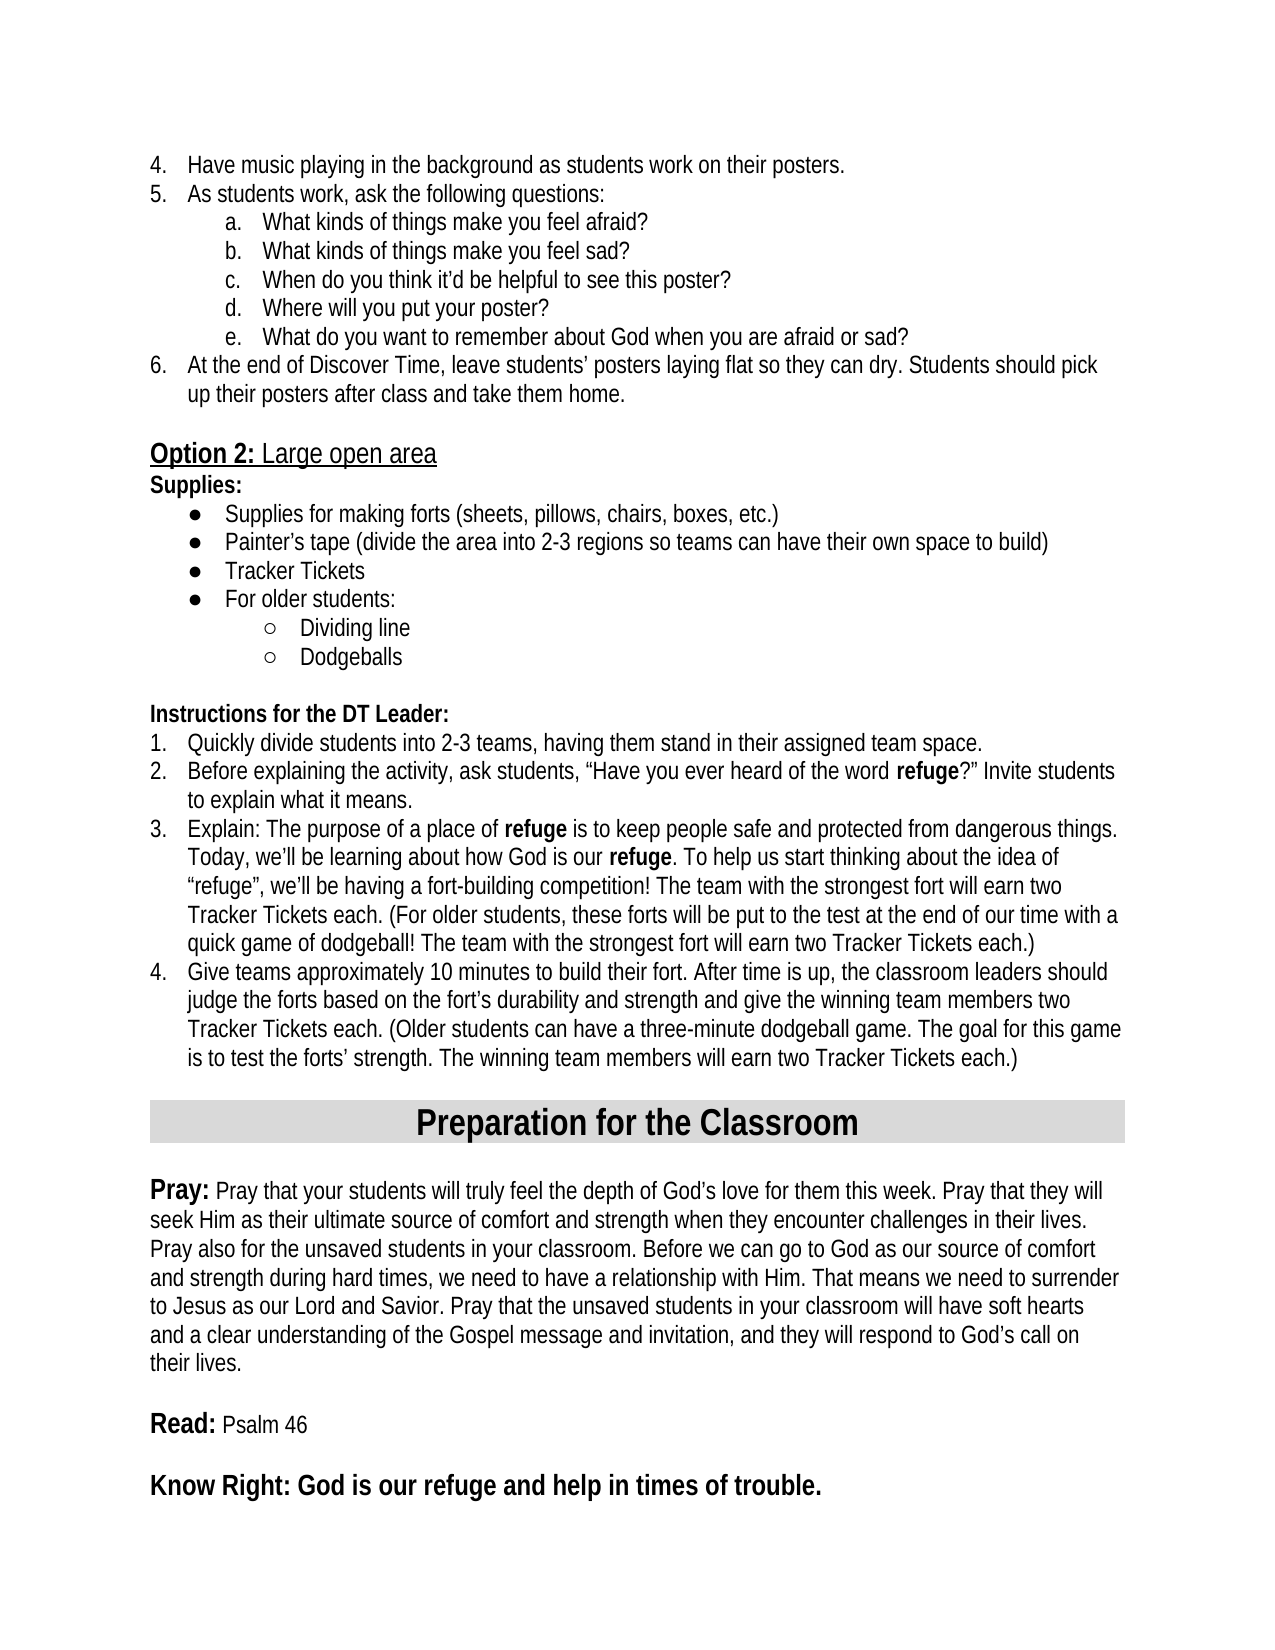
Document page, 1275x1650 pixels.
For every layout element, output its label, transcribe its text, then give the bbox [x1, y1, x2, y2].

list What kinds of things make you feel afraid? [225, 207, 1125, 236]
list Have music playing in the background as students work on their posters. [150, 150, 1125, 179]
text Read: Psalm 46 [150, 1406, 1125, 1439]
list As students work, ask the following questions: [150, 179, 1125, 207]
list Tracker Tickets [187, 556, 1125, 584]
list Explain: The purpose of a place of refuge is to keep people safe and protected from dangerous things. Today, we’ll be learning about how God is our refuge. To help us start thinking about the idea of “refuge”, we’ll be having a fort-building competition! The team with the strongest fort will earn two Tracker Tickets each. (For older students, these forts will be put to the test at the end of our time with a quick game of dodgeball! The team with the strongest fort will earn two Tracker Tickets each.) [150, 814, 1125, 957]
list Where will you put your poster? [225, 293, 1125, 322]
list Supplies for making forts (sheets, pillows, chairs, boxes, etc.) [187, 498, 1125, 527]
list Dodgeballs [262, 642, 1125, 670]
list Dividing line [262, 613, 1125, 642]
text Know Right: God is our refuge and help in times of trouble. [150, 1468, 1125, 1501]
list For older students: [187, 584, 1125, 613]
text Pray: Pray that your students will truly feel the depth of God’s love for them this week. Pray that they will seek Him as their ultimate source of comfort and strength when they encounter challenges in their lives. Pray also for the unsaved students in your classroom. Before we can go to God as our source of comfort and strength during hard times, we need to have a relationship with Him. That means we need to surrender to Jesus as our Lord and Savior. Pray that the unsaved students in your classroom will have soft hearts and a clear understanding of the Gospel message and invitation, and they will respond to God’s call on their lives. [150, 1172, 1125, 1377]
list At the end of Discover Time, leave students’ posters laying flat so they can dry. Students should pick up their posters after class and take them home. [150, 351, 1125, 408]
list Quickly divide students into 2-3 teams, having them stand in their assigned team space. [150, 728, 1125, 756]
list Painter’s tape (divide the area into 2-3 regions so teams can have their own space to build) [187, 527, 1125, 556]
list Give teams approximately 10 minutes to build their fort. After time is up, the classroom leaders should judge the forts based on the fort’s durability and strength and give the winning team members two Tracker Tickets each. (Older students can have a three-minute dodgeball game. The goal for this game is to test the forts’ strength. The winning team members will earn two Tracker Tickets each.) [150, 957, 1125, 1071]
list What kinds of things make you feel sad? [225, 236, 1125, 264]
text Option 2: Large open area [150, 436, 1125, 470]
list What do you want to remember about God when you are afraid or sad? [225, 322, 1125, 351]
list Before explaining the activity, ask students, “Have you ever heard of the word refuge?” Invite students to explain what it means. [150, 756, 1125, 814]
text Supplies: [150, 470, 1125, 498]
text Preparation for the Classroom [150, 1100, 1125, 1143]
list When do you think it’d be helpful to see this poster? [225, 264, 1125, 293]
text Instructions for the DT Leader: [150, 699, 1125, 728]
